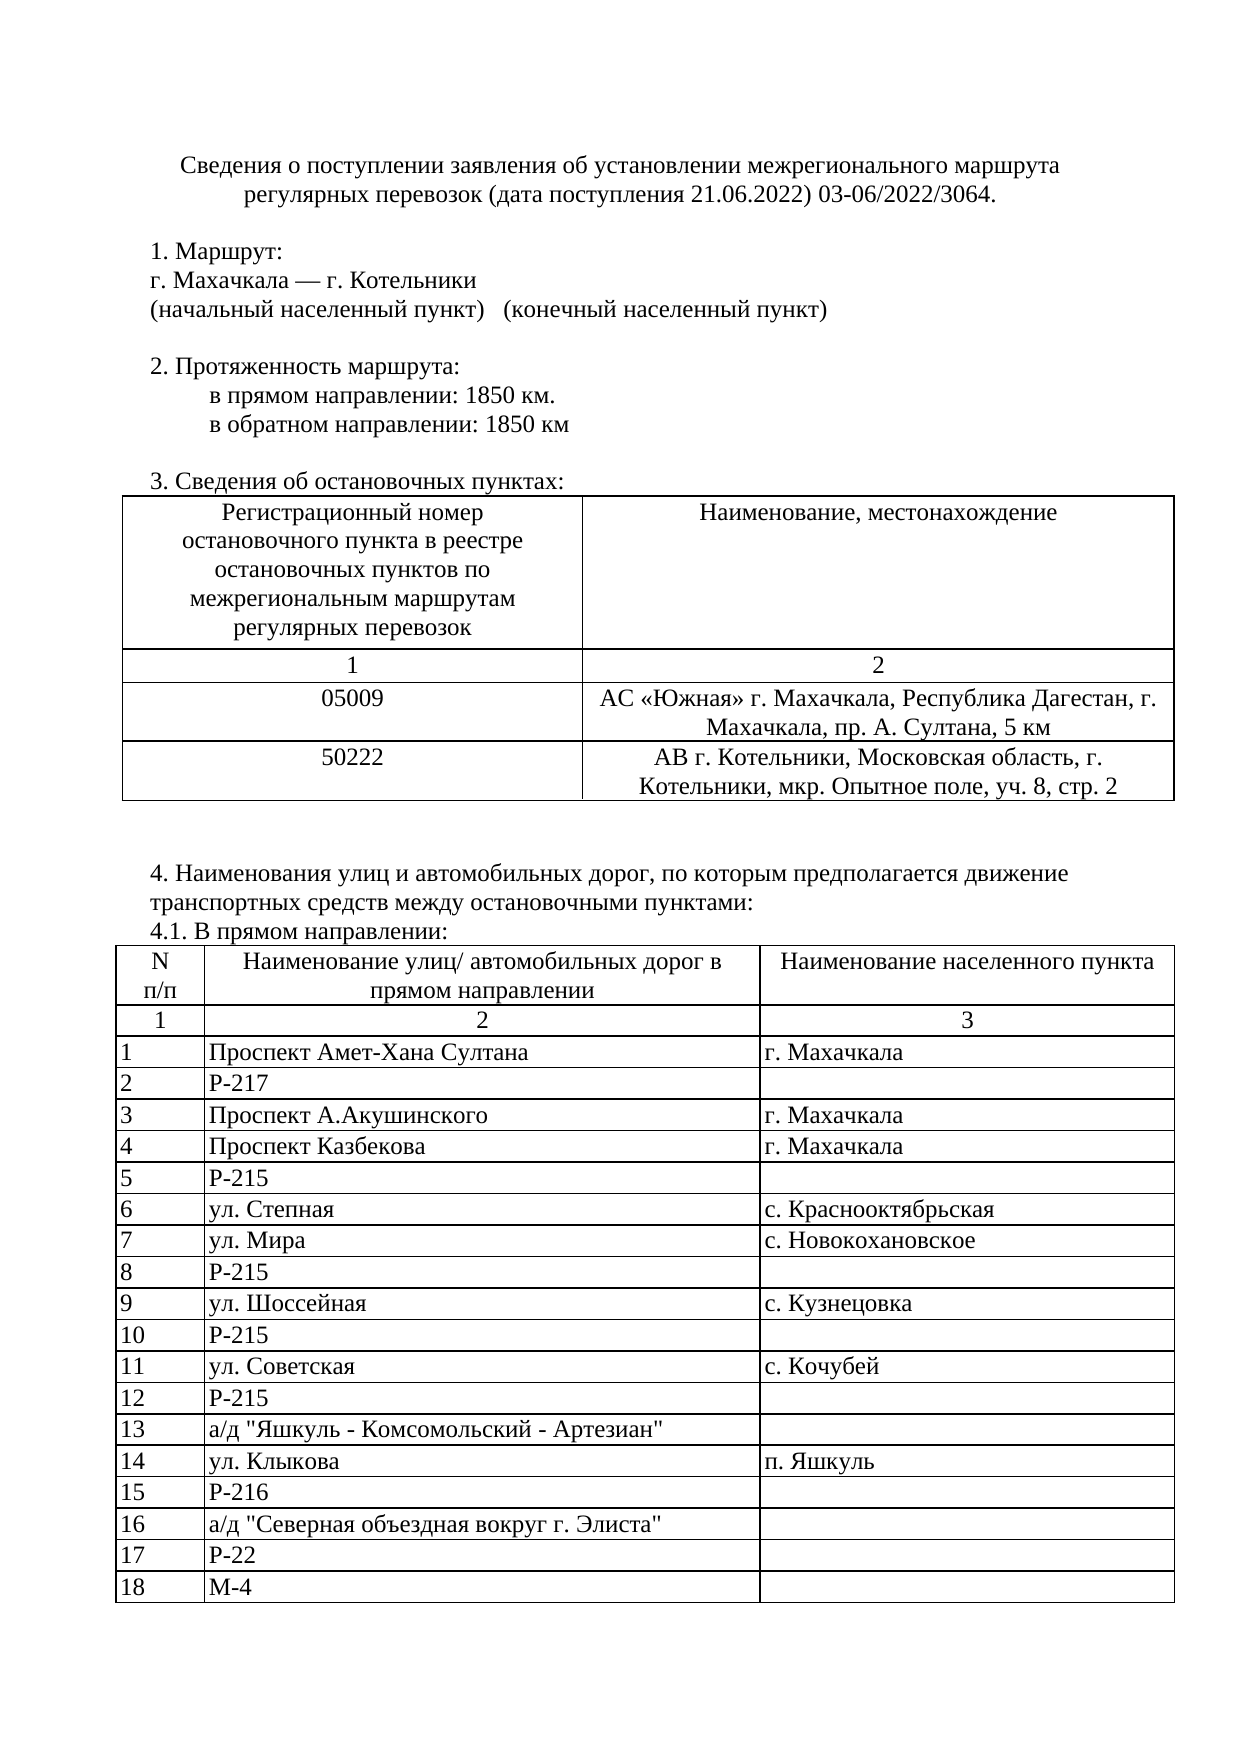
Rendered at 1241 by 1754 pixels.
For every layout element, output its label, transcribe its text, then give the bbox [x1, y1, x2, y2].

table_cell 2 [583, 650, 1173, 681]
table_cell 1 [123, 650, 582, 681]
text 4.1. В прямом направлении: [150, 916, 1090, 945]
text 2. Протяженность маршрута: [150, 351, 1090, 380]
table_cell 3 [761, 1006, 1174, 1035]
table_cell 1 [117, 1006, 204, 1035]
table_cell ул. Мира [205, 1226, 759, 1256]
table_cell 17 [117, 1540, 204, 1570]
table_cell г. Махачкала [761, 1100, 1174, 1130]
table_cell Р-215 [205, 1383, 759, 1413]
table_cell 8 [117, 1257, 204, 1287]
table_cell АВ г. Котельники, Московская область, г. Котельники, мкр. Опытное поле, уч. 8, стр. 2 [583, 742, 1173, 799]
table_cell 11 [117, 1352, 204, 1381]
table_cell 18 [117, 1572, 204, 1602]
table_cell ул. Клыкова [205, 1446, 759, 1476]
table_cell ул. Степная [205, 1194, 759, 1224]
table_header Наименование улиц/ автомобильных дорог в прямом направлении [205, 946, 759, 1004]
table_cell [761, 1415, 1174, 1444]
table_cell [761, 1572, 1174, 1602]
table_cell Р-215 [205, 1320, 759, 1350]
table_cell Проспект Амет-Хана Султана [205, 1037, 759, 1067]
text 3. Сведения об остановочных пунктах: [150, 466, 1090, 495]
table_cell 16 [117, 1509, 204, 1539]
table_cell 10 [117, 1320, 204, 1350]
table_cell 9 [117, 1289, 204, 1318]
table_cell [761, 1509, 1174, 1539]
table_cell 05009 [123, 683, 582, 740]
table_cell М-4 [205, 1572, 759, 1602]
text г. Махачкала — г. Котельники [150, 265, 1090, 294]
table_cell 14 [117, 1446, 204, 1476]
table_cell 4 [117, 1131, 204, 1161]
table_cell 2 [117, 1068, 204, 1098]
table_header Наименование населенного пункта [761, 946, 1174, 1004]
table_cell ул. Шоссейная [205, 1289, 759, 1318]
table_cell 15 [117, 1477, 204, 1507]
table_cell Проспект А.Акушинского [205, 1100, 759, 1130]
table_cell 50222 [123, 742, 582, 799]
table_cell 2 [205, 1006, 759, 1035]
text Сведения о поступлении заявления об установлении межрегионального маршрута регулярных перевозок (дата поступления 21.06.2022) 03-06/2022/3064. [150, 150, 1090, 207]
table_cell АС «Южная» г. Махачкала, Республика Дагестан, г. Махачкала, пр. А. Султана, 5 км [583, 683, 1173, 740]
table_cell с. Кузнецовка [761, 1289, 1174, 1318]
text в обратном направлении: 1850 км [150, 409, 1090, 437]
table_cell Р-216 [205, 1477, 759, 1507]
table_cell 5 [117, 1163, 204, 1193]
table_cell г. Махачкала [761, 1037, 1174, 1067]
table_cell Р-22 [205, 1540, 759, 1570]
table_cell Проспект Казбекова [205, 1131, 759, 1161]
table_cell г. Махачкала [761, 1131, 1174, 1161]
table_header Регистрационный номер остановочного пункта в реестре остановочных пунктов по межрегиональным маршрутам регулярных перевозок [123, 497, 582, 648]
text 4. Наименования улиц и автомобильных дорог, по которым предполагается движение транспортных средств между остановочными пунктами: [150, 858, 1090, 916]
table_cell с. Краснооктябрьская [761, 1194, 1174, 1224]
table_cell 12 [117, 1383, 204, 1413]
table_cell а/д "Северная объездная вокруг г. Элиста" [205, 1509, 759, 1539]
table_cell [761, 1477, 1174, 1507]
table_cell 3 [117, 1100, 204, 1130]
table_cell п. Яшкуль [761, 1446, 1174, 1476]
table_header Наименование, местонахождение [583, 497, 1173, 648]
table_cell а/д "Яшкуль - Комсомольский - Артезиан" [205, 1415, 759, 1444]
table_cell с. Кочубей [761, 1352, 1174, 1381]
text в прямом направлении: 1850 км. [150, 380, 1090, 409]
table_cell Р-217 [205, 1068, 759, 1098]
table_cell [761, 1320, 1174, 1350]
text (начальный населенный пункт) (конечный населенный пункт) [150, 294, 1090, 322]
table_cell 13 [117, 1415, 204, 1444]
table_cell 6 [117, 1194, 204, 1224]
table_cell [761, 1068, 1174, 1098]
table_cell с. Новокохановское [761, 1226, 1174, 1256]
table_cell ул. Советская [205, 1352, 759, 1381]
table_header N п/п [117, 946, 204, 1004]
table_cell 7 [117, 1226, 204, 1256]
table_cell [761, 1540, 1174, 1570]
table_cell Р-215 [205, 1163, 759, 1193]
table_cell 1 [117, 1037, 204, 1067]
table_cell [761, 1383, 1174, 1413]
table_cell Р-215 [205, 1257, 759, 1287]
table_cell [761, 1257, 1174, 1287]
table_cell [761, 1163, 1174, 1193]
text 1. Маршрут: [150, 236, 1090, 265]
